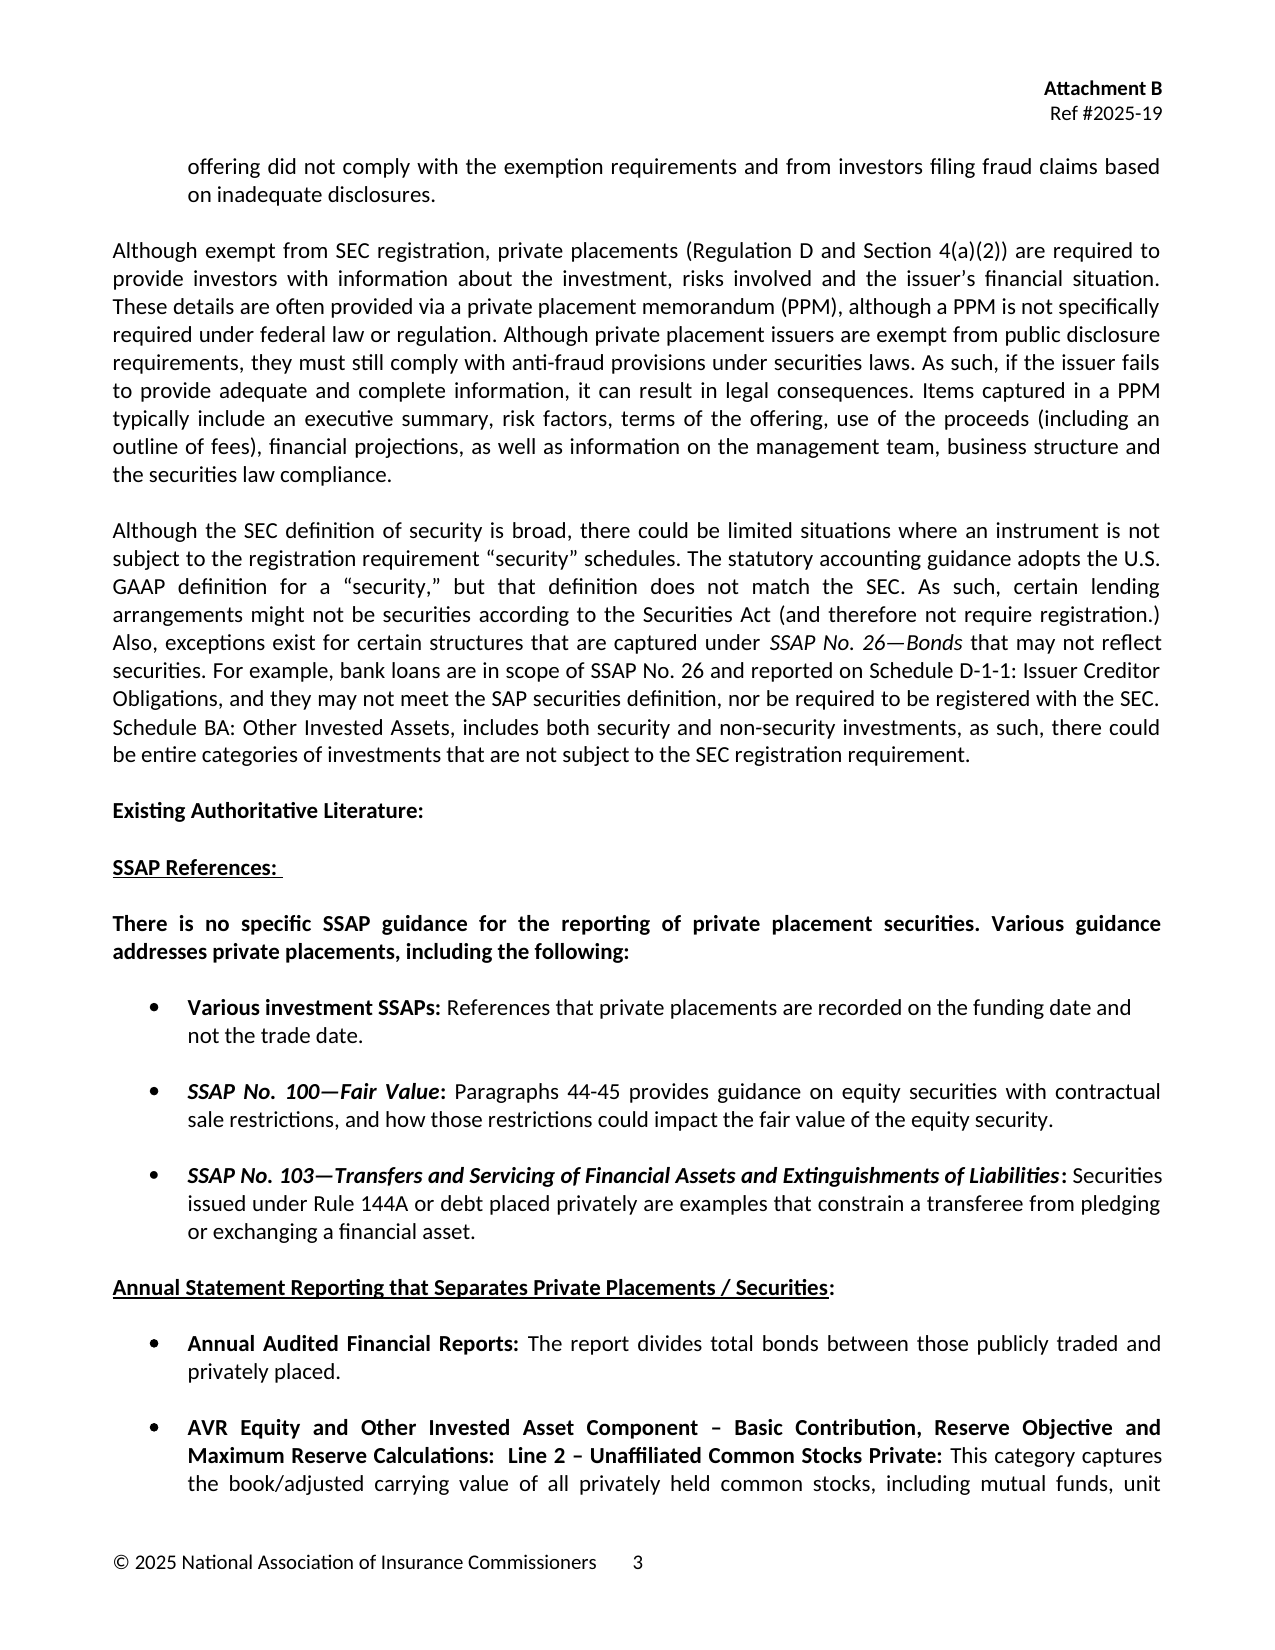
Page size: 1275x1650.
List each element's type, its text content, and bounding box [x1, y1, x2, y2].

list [150, 152, 1162, 208]
list Annual Audited Financial Reports: The report divides total bonds between those publicly traded and privately placed. [150, 1329, 1162, 1385]
text Existing Authoritative Literature: [112, 797, 1162, 825]
list SSAP No. 103—Transfers and Servicing of Financial Assets and Extinguishments of Liabilities: Securities issued under Rule 144A or debt placed privately are examples that constrain a transferee from pledging or exchanging a financial asset. [150, 1161, 1162, 1245]
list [150, 1413, 1162, 1497]
list Various investment SSAPs: References that private placements are recorded on the funding date and not the trade date. [150, 993, 1162, 1049]
text There is no specific SSAP guidance for the reporting of private placement securities. Various guidance addresses private placements, including the following: [112, 909, 1162, 965]
text SSAP References: [112, 853, 1162, 881]
text Although exempt from SEC registration, private placements (Regulation D and Section 4(a)(2)) are required to provide investors with information about the investment, risks involved and the issuer’s financial situation. These details are often provided via a private placement memorandum (PPM), although a PPM is not specifically required under federal law or regulation. Although private placement issuers are exempt from public disclosure requirements, they must still comply with anti-fraud provisions under securities laws. As such, if the issuer fails to provide adequate and complete information, it can result in legal consequences. Items captured in a PPM typically include an executive summary, risk factors, terms of the offering, use of the proceeds (including an outline of fees), financial projections, as well as information on the management team, business structure and the securities law compliance. [112, 236, 1162, 488]
text Annual Statement Reporting that Separates Private Placements / Securities: [112, 1273, 1162, 1301]
text Although the SEC definition of security is broad, there could be limited situations where an instrument is not subject to the registration requirement “security” schedules. The statutory accounting guidance adopts the U.S. GAAP definition for a “security,” but that definition does not match the SEC. As such, certain lending arrangements might not be securities according to the Securities Act (and therefore not require registration.) Also, exceptions exist for certain structures that are captured under SSAP No. 26—Bonds that may not reflect securities. For example, bank loans are in scope of SSAP No. 26 and reported on Schedule D-1-1: Issuer Creditor Obligations, and they may not meet the SAP securities definition, nor be required to be registered with the SEC. Schedule BA: Other Invested Assets, includes both security and non-security investments, as such, there could be entire categories of investments that are not subject to the SEC registration requirement. [112, 516, 1162, 769]
list SSAP No. 100—Fair Value: Paragraphs 44-45 provides guidance on equity securities with contractual sale restrictions, and how those restrictions could impact the fair value of the equity security. [150, 1077, 1162, 1133]
